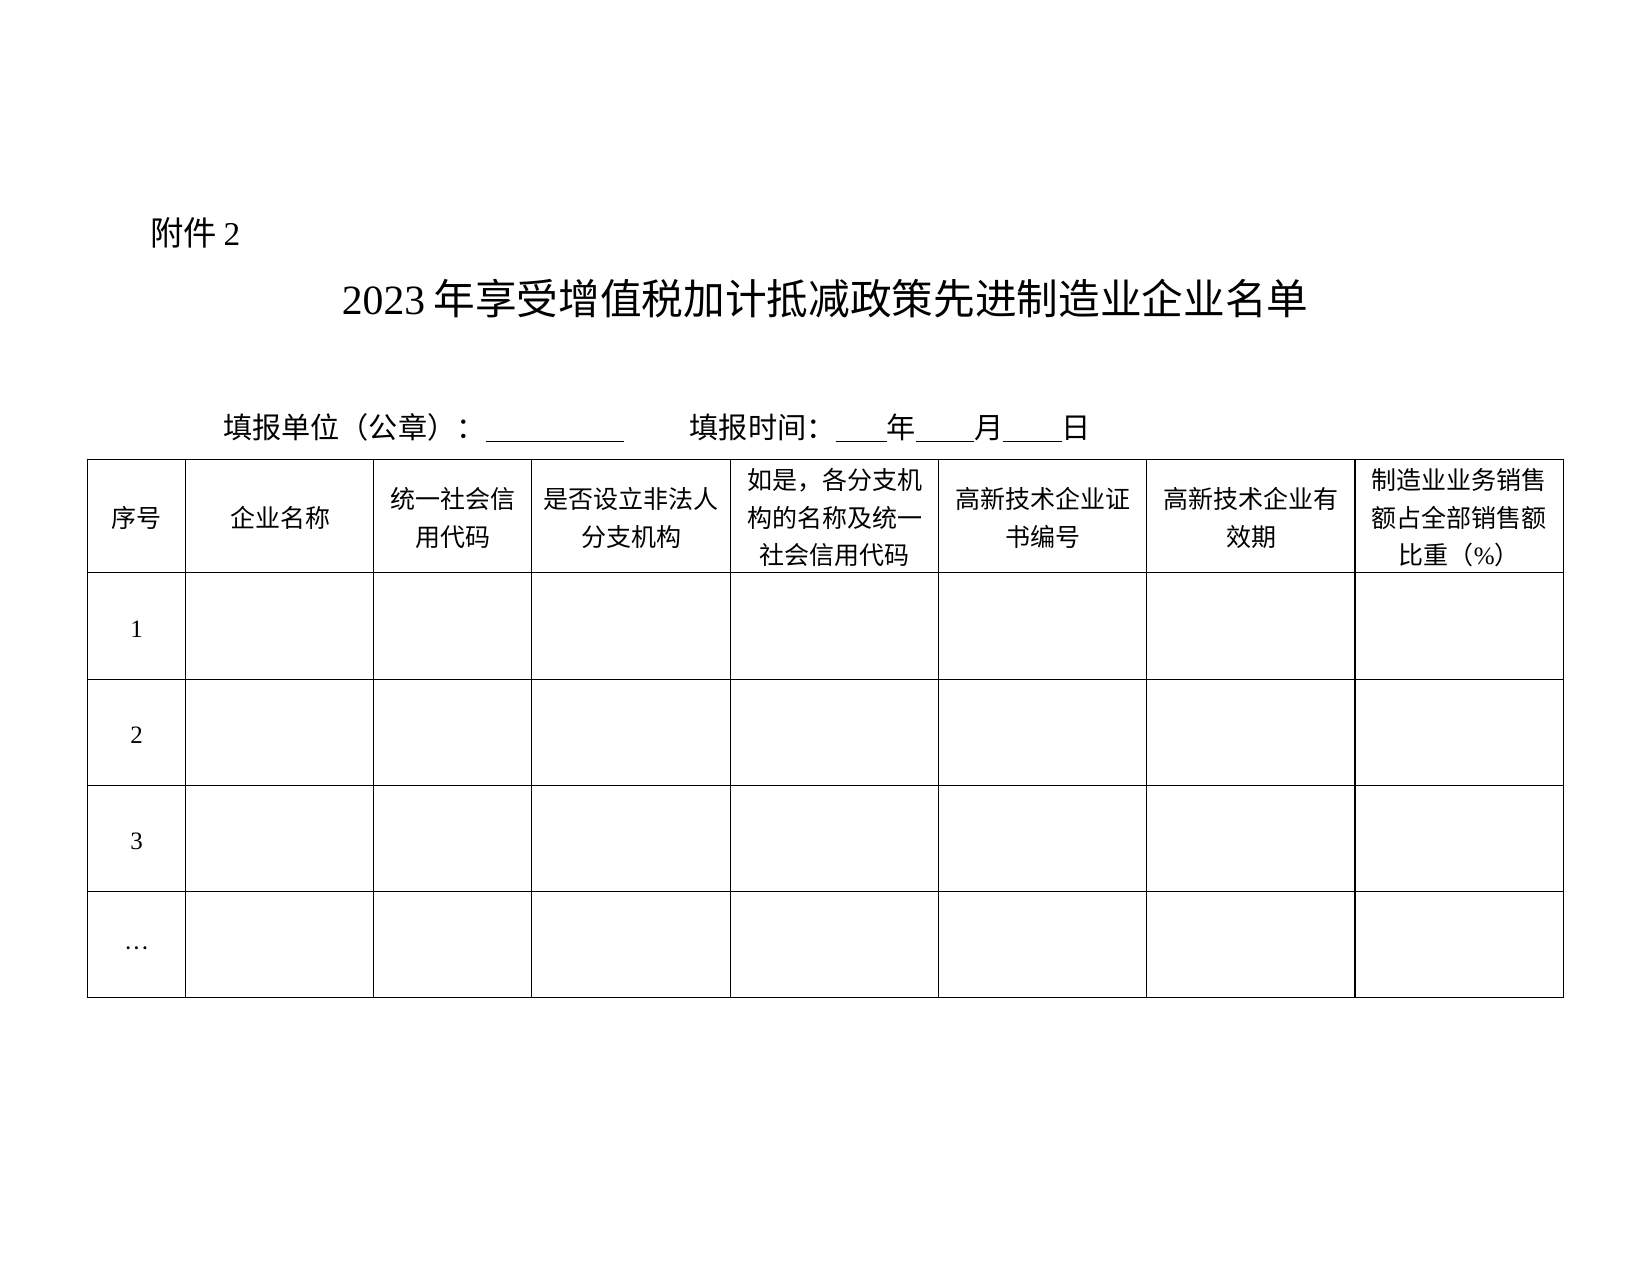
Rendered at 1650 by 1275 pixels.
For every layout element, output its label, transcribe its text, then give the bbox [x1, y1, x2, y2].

table_cell [1147, 786, 1354, 891]
table_cell [939, 680, 1146, 785]
table_cell [1356, 680, 1563, 785]
table_header 高新技术企业证书编号 [939, 460, 1146, 572]
table_cell 2 [88, 680, 185, 785]
text 填报单位（公章）： 填报时间： 年 月 日 [150, 394, 1500, 459]
table_cell [532, 786, 730, 891]
table_cell 3 [88, 786, 185, 891]
table_header 企业名称 [186, 460, 373, 572]
text 2023年享受增值税加计抵减政策先进制造业企业名单 [150, 264, 1500, 329]
table_cell [186, 892, 373, 997]
table_cell [1356, 892, 1563, 997]
table_cell [186, 573, 373, 678]
table_cell [532, 573, 730, 678]
table_cell [374, 680, 531, 785]
table_cell [186, 680, 373, 785]
table_header 如是，各分支机构的名称及统一社会信用代码 [731, 460, 938, 572]
table_cell [731, 573, 938, 678]
table_cell [374, 786, 531, 891]
text 附件2 [150, 199, 1500, 264]
table_cell ··· [88, 892, 185, 997]
table_cell [1356, 573, 1563, 678]
table_cell [532, 680, 730, 785]
table_cell [186, 786, 373, 891]
table_cell [1147, 680, 1354, 785]
table_header 序号 [88, 460, 185, 572]
table_cell [1147, 892, 1354, 997]
table_cell [731, 786, 938, 891]
table_cell [939, 892, 1146, 997]
table_cell [374, 573, 531, 678]
table_cell [939, 786, 1146, 891]
table_cell [532, 892, 730, 997]
table_cell [1356, 786, 1563, 891]
table_header 高新技术企业有效期 [1147, 460, 1354, 572]
table_cell [374, 892, 531, 997]
table_header 统一社会信用代码 [374, 460, 531, 572]
table_header 是否设立非法人分支机构 [532, 460, 730, 572]
table_cell [1147, 573, 1354, 678]
table_cell [731, 680, 938, 785]
table_header 制造业业务销售额占全部销售额比重（%） [1356, 460, 1563, 572]
table_cell [731, 892, 938, 997]
table_cell 1 [88, 573, 185, 678]
table_cell [939, 573, 1146, 678]
